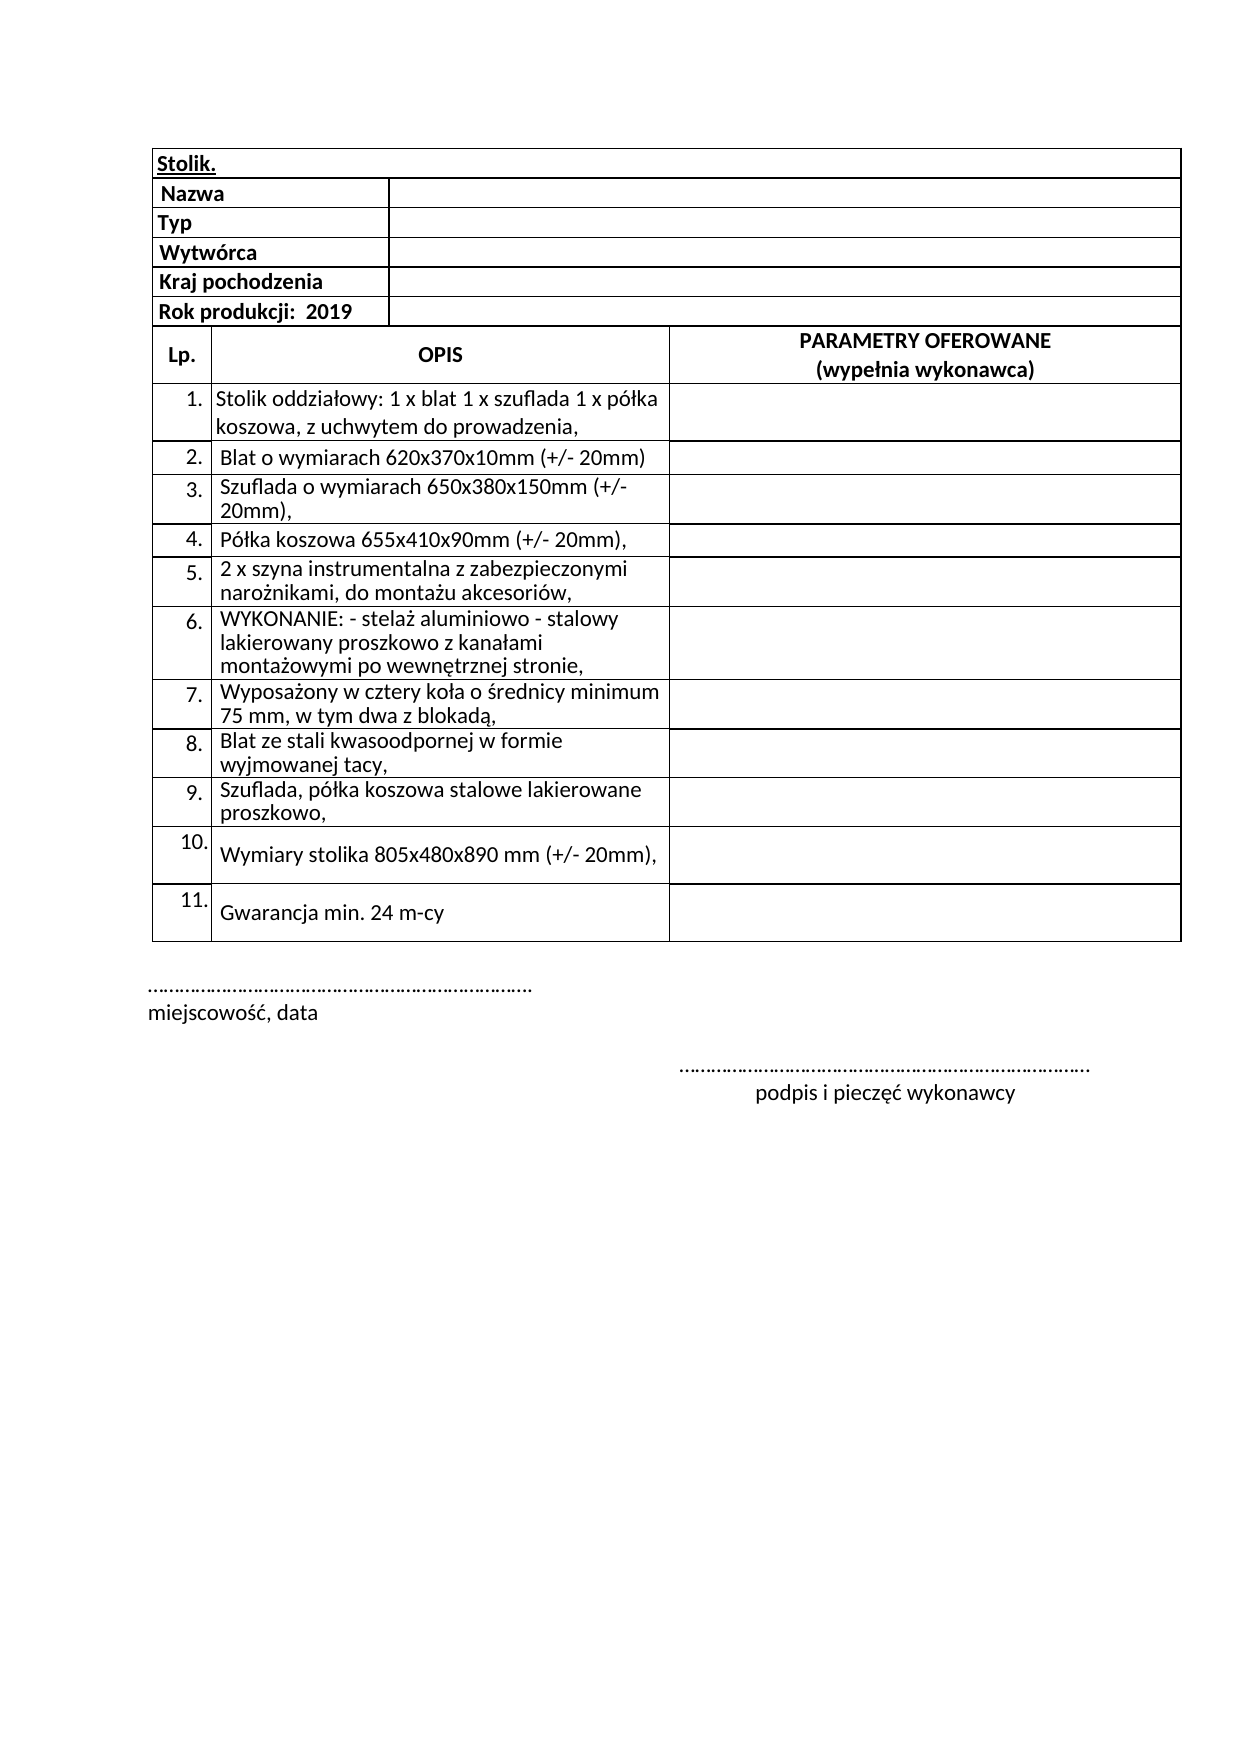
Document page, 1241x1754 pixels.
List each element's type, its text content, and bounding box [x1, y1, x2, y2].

table_cell [670, 475, 1180, 523]
table_cell [670, 778, 1180, 826]
table_cell [153, 558, 211, 606]
table_cell PARAMETRY OFEROWANE (wypełnia wykonawca) [670, 327, 1180, 383]
table_cell Wyposażony w cztery koła o średnicy minimum 75 mm, w tym dwa z blokadą, [212, 680, 669, 728]
text ………………………………………………………………. [148, 970, 1093, 998]
table_cell [670, 384, 1180, 440]
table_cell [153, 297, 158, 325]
table_cell [670, 442, 1180, 474]
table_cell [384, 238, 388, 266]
text …………………………………………………………………… [148, 1026, 1093, 1078]
table_cell WYKONANIE: - stelaż aluminiowo - stalowy lakierowany proszkowo z kanałami montażowymi po wewnętrznej stronie, [212, 607, 669, 679]
table_cell [670, 525, 1180, 556]
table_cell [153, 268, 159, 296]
table_cell Szuflada o wymiarach 650x380x150mm (+/- 20mm), [212, 475, 669, 523]
table_cell [153, 607, 211, 679]
table_cell [153, 730, 211, 777]
table_cell Półka koszowa 655x410x90mm (+/- 20mm), [212, 524, 669, 556]
table_cell Stolik oddziałowy: 1 x blat 1 x szuflada 1 x półka koszowa, z uchwytem do prowadzenia, [212, 384, 669, 440]
table_cell [153, 680, 211, 728]
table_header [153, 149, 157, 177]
table_cell Szuflada, półka koszowa stalowe lakierowane proszkowo, [212, 778, 669, 826]
table_cell Lp. [153, 327, 211, 383]
table_cell [153, 778, 211, 826]
table_cell [670, 827, 1180, 883]
table_cell [153, 525, 211, 556]
text podpis i pieczęć wykonawcy [148, 1078, 1093, 1107]
table_cell Blat o wymiarach 620x370x10mm (+/- 20mm) [212, 441, 669, 474]
table_cell [670, 730, 1180, 777]
table_cell 2 x szyna instrumentalna z zabezpieczonymi narożnikami, do montażu akcesoriów, [212, 557, 669, 606]
table_cell [153, 442, 211, 474]
table_cell OPIS [212, 327, 669, 383]
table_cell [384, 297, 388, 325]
table_cell [670, 885, 1180, 941]
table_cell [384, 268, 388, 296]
table_cell [153, 384, 211, 440]
table_cell Gwarancja min. 24 m-cy [212, 884, 669, 941]
table_cell Wymiary stolika 805x480x890 mm (+/- 20mm), [212, 827, 669, 883]
table_cell [670, 558, 1180, 606]
table_cell Blat ze stali kwasoodpornej w formie wyjmowanej tacy, [212, 729, 669, 777]
table_cell [670, 607, 1180, 679]
table_cell [153, 885, 211, 941]
table_cell [670, 680, 1180, 728]
table_cell [153, 827, 211, 883]
text miejscowość, data [148, 998, 1093, 1026]
table_cell [153, 475, 211, 523]
